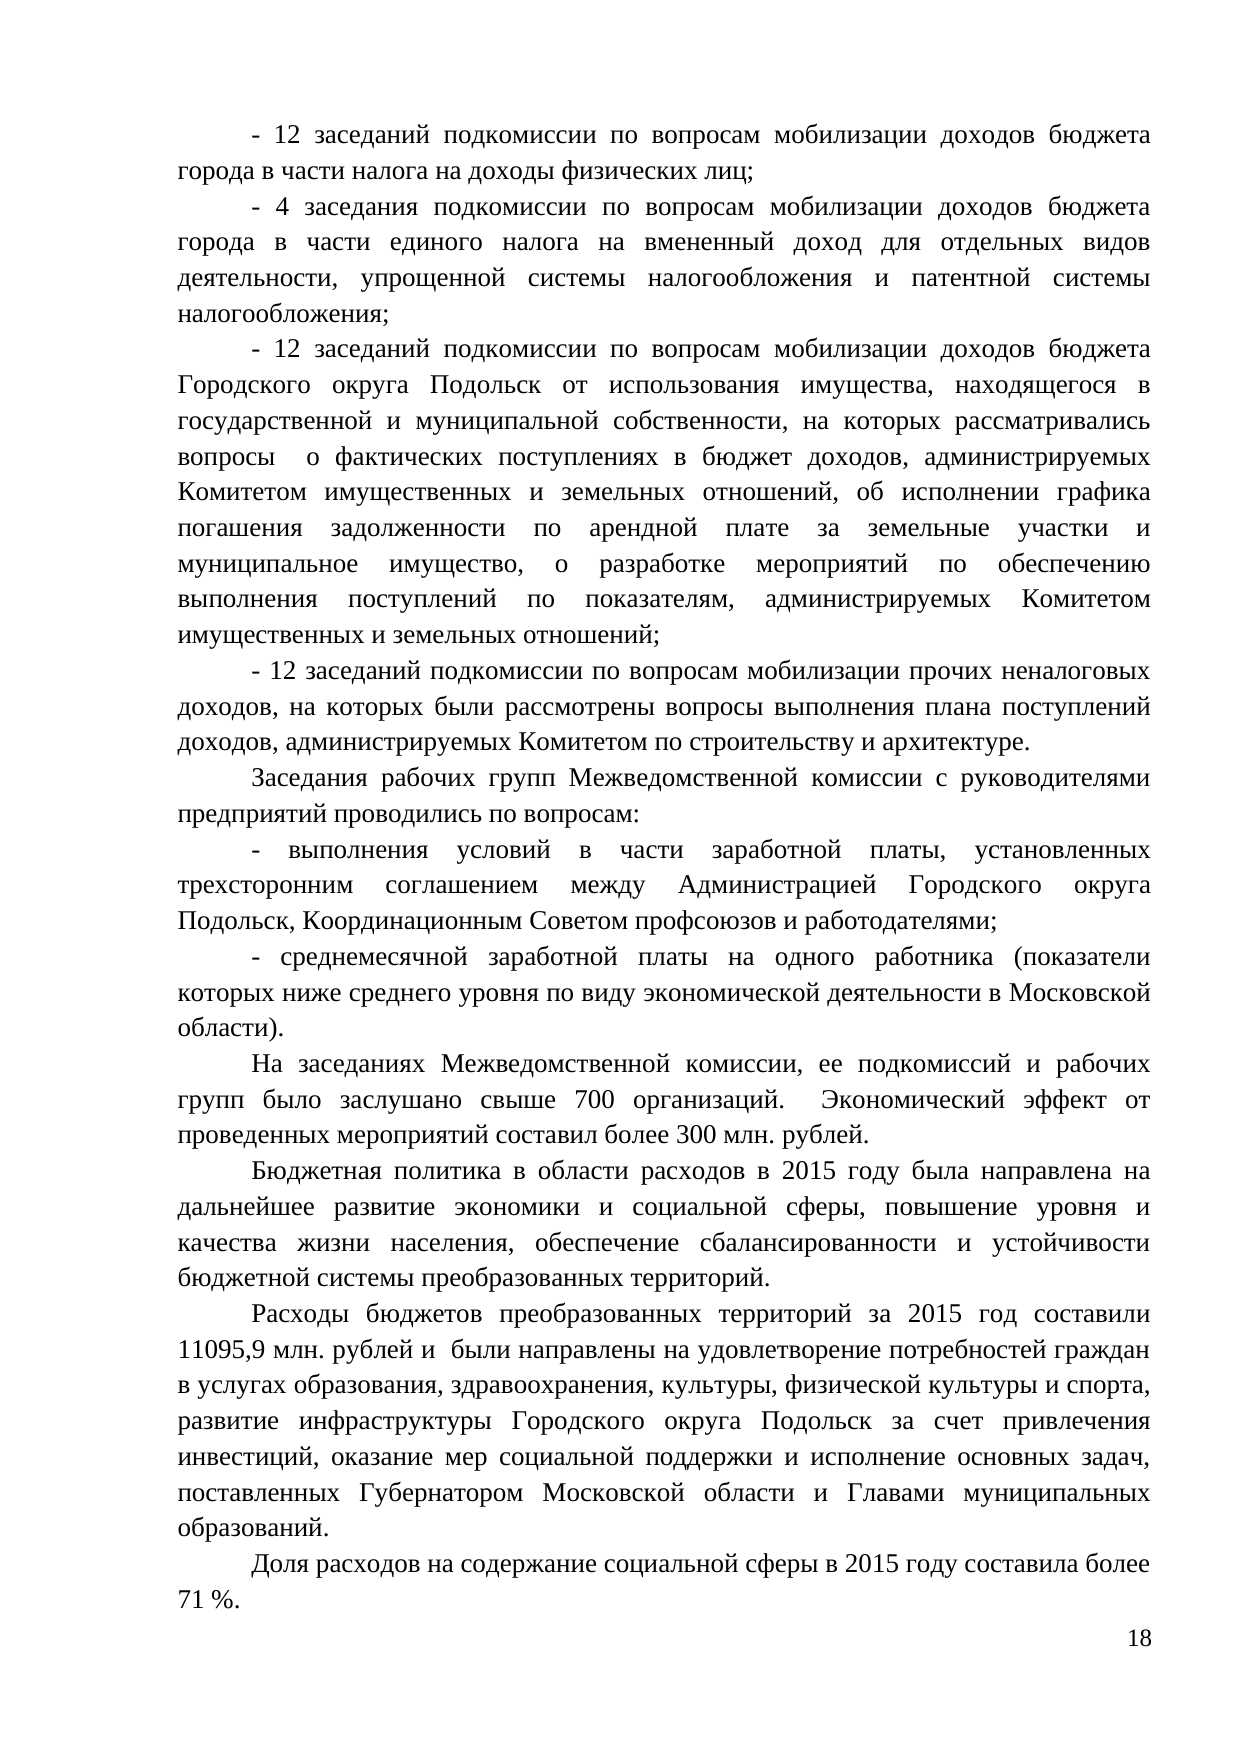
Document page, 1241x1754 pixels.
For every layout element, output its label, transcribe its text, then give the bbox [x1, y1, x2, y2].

text Расходы бюджетов преобразованных территорий за 2015 год составили 11095,9 млн. рублей и были направлены на удовлетворение потребностей граждан в услугах образования, здравоохранения, культуры, физической культуры и спорта, развитие инфраструктуры Городского округа Подольск за счет привлечения инвестиций, оказание мер социальной поддержки и исполнение основных задач, поставленных Губернатором Московской области и Главами муниципальных образований. [177, 1297, 1152, 1543]
text - 12 заседаний подкомиссии по вопросам мобилизации доходов бюджета Городского округа Подольск от использования имущества, находящегося в государственной и муниципальной собственности, на которых рассматривались вопросы о фактических поступлениях в бюджет доходов, администрируемых Комитетом имущественных и земельных отношений, об исполнении графика погашения задолженности по арендной плате за земельные участки и муниципальное имущество, о разработке мероприятий по обеспечению выполнения поступлений по показателям, администрируемых Комитетом имущественных и земельных отношений; [177, 332, 1152, 649]
text - 4 заседания подкомиссии по вопросам мобилизации доходов бюджета города в части единого налога на вмененный доход для отдельных видов деятельности, упрощенной системы налогообложения и патентной системы налогообложения; [177, 189, 1152, 328]
text Заседания рабочих групп Межведомственной комиссии с руководителями предприятий проводились по вопросам: [177, 761, 1152, 828]
text - 12 заседаний подкомиссии по вопросам мобилизации доходов бюджета города в части налога на доходы физических лиц; [177, 118, 1152, 185]
text - среднемесячной заработной платы на одного работника (показатели которых ниже среднего уровня по виду экономической деятельности в Московской области). [177, 940, 1152, 1042]
text На заседаниях Межведомственной комиссии, ее подкомиссий и рабочих групп было заслушано свыше 700 организаций. Экономический эффект от проведенных мероприятий составил более 300 млн. рублей. [177, 1047, 1152, 1150]
text Бюджетная политика в области расходов в 2015 году была направлена на дальнейшее развитие экономики и социальной сферы, повышение уровня и качества жизни населения, обеспечение сбалансированности и устойчивости бюджетной системы преобразованных территорий. [177, 1154, 1152, 1293]
text Доля расходов на содержание социальной сферы в 2015 году составила более 71 %. [177, 1547, 1152, 1614]
text - 12 заседаний подкомиссии по вопросам мобилизации прочих неналоговых доходов, на которых были рассмотрены вопросы выполнения плана поступлений доходов, администрируемых Комитетом по строительству и архитектуре. [177, 654, 1152, 757]
text - выполнения условий в части заработной платы, установленных трехсторонним соглашением между Администрацией Городского округа Подольск, Координационным Советом профсоюзов и работодателями; [177, 833, 1152, 935]
